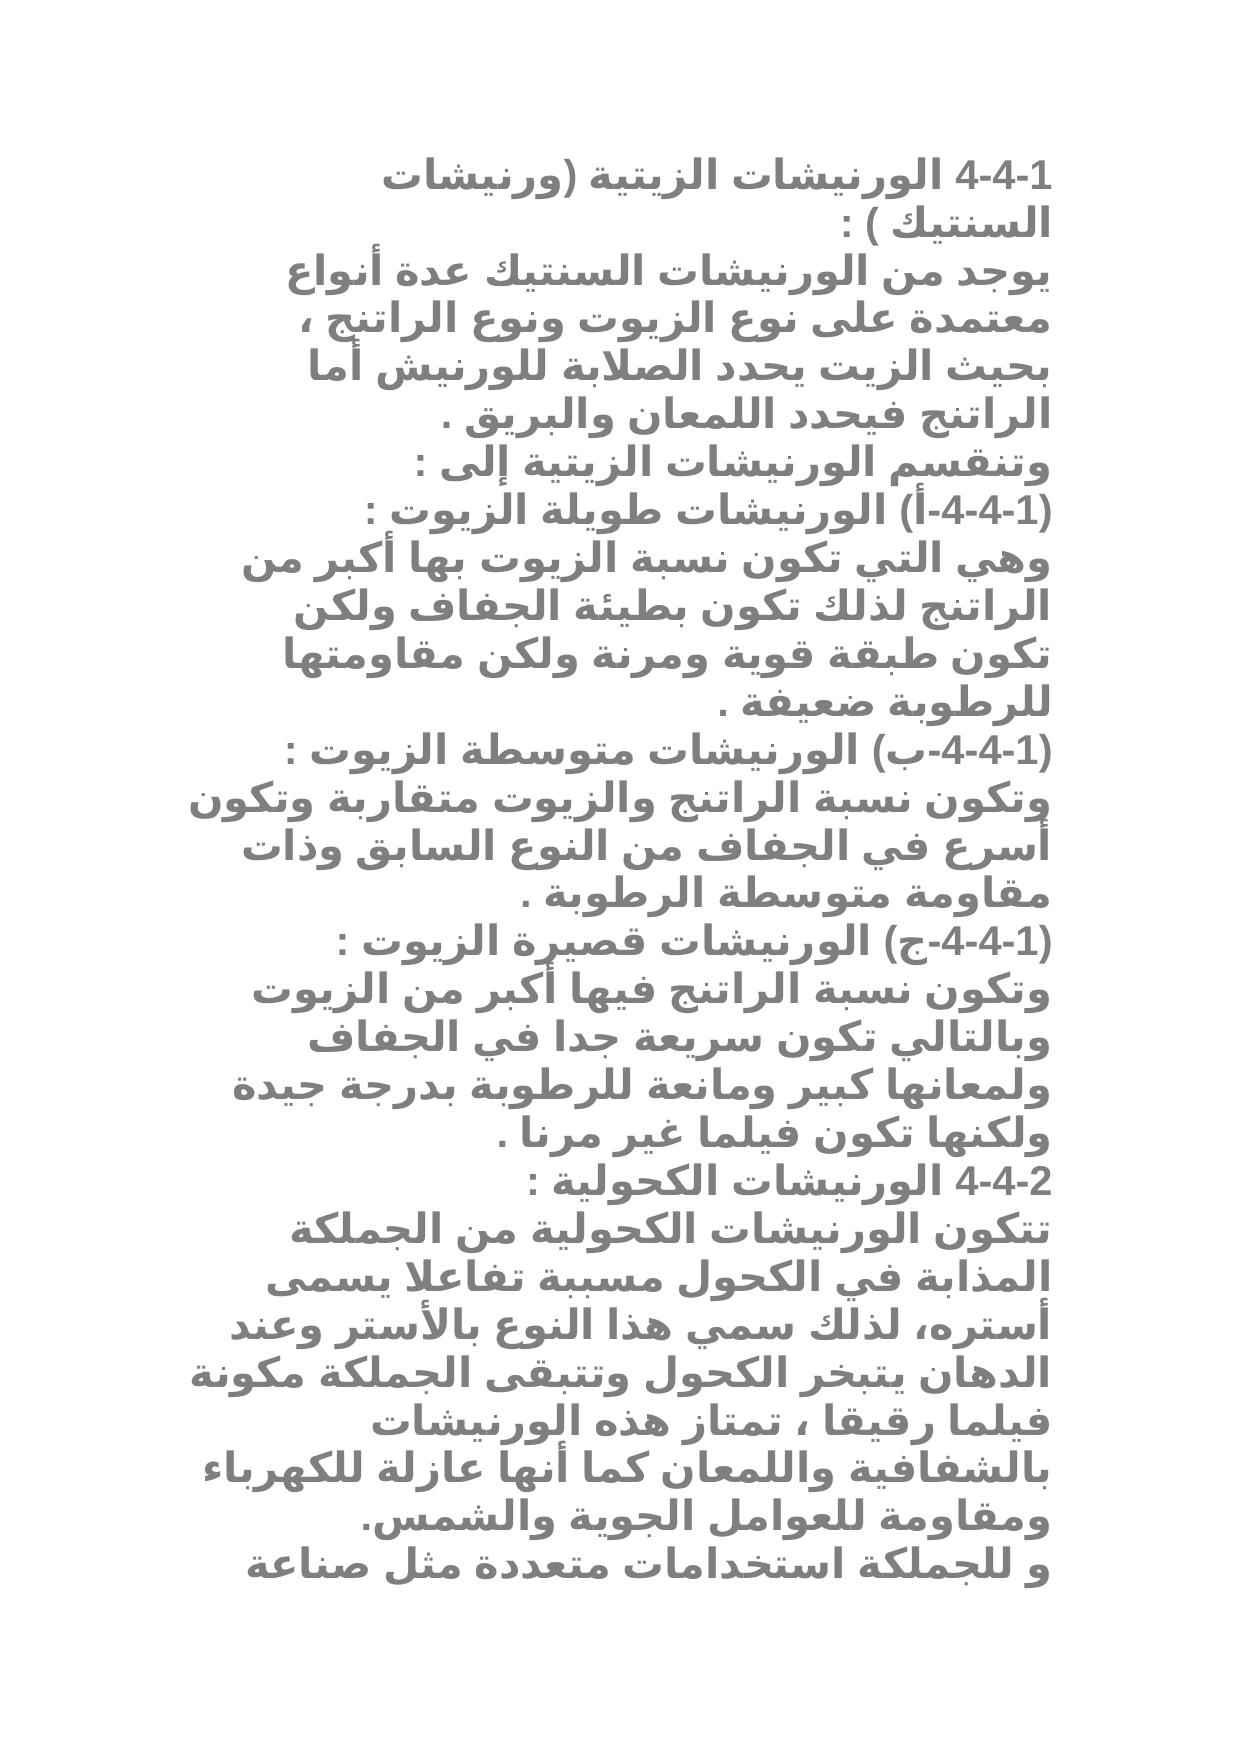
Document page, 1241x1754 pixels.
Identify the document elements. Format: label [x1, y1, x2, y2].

text [187, 150, 1053, 1587]
